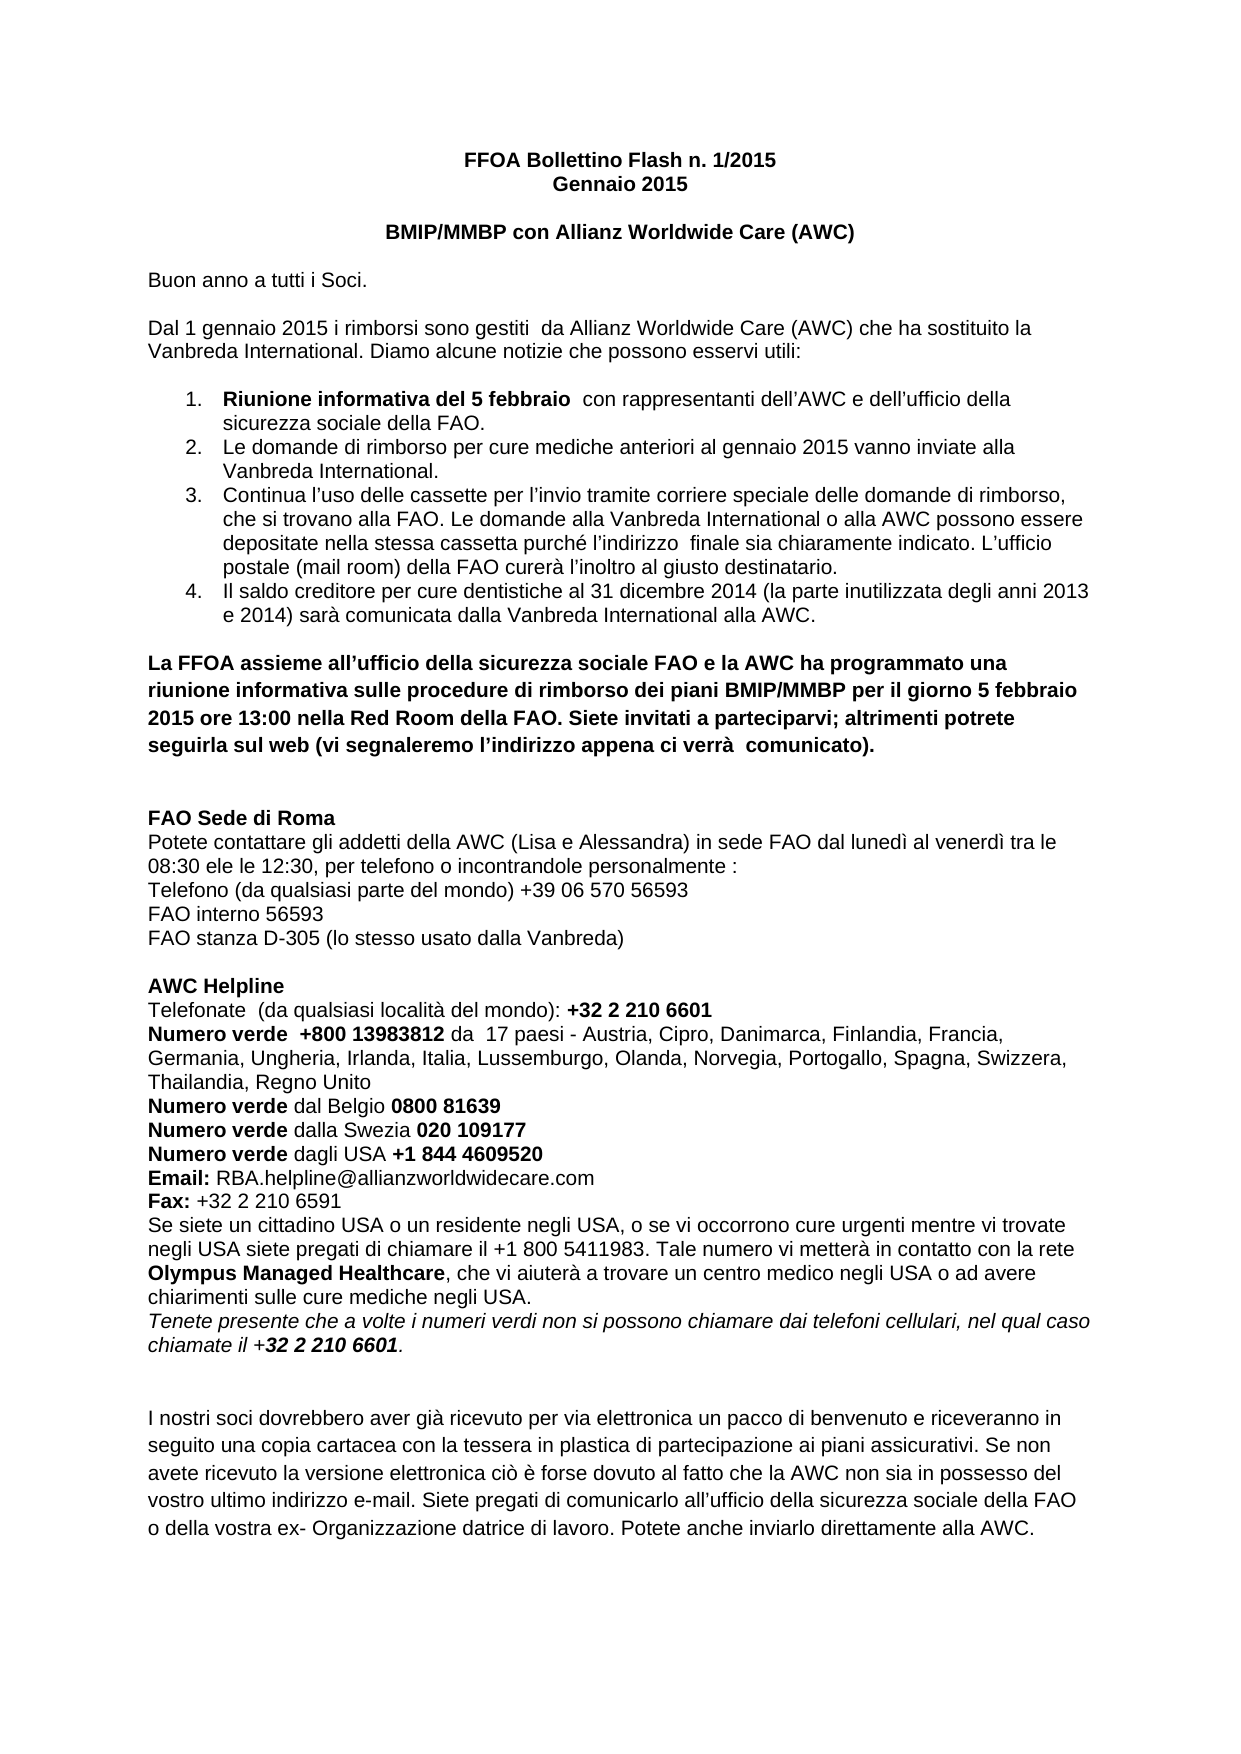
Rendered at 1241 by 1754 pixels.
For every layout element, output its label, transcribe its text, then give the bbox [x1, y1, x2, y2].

text Fax: +32 2 210 6591 [148, 1189, 1092, 1213]
text Numero verde dal Belgio 0800 81639 [148, 1093, 1092, 1117]
text Numero verde dalla Swezia 020 109177 [148, 1117, 1092, 1141]
text BMIP/MMBP con Allianz Worldwide Care (AWC) [148, 219, 1092, 243]
list Continua l’uso delle cassette per l’invio tramite corriere speciale delle domande di rimborso, che si trovano alla FAO. Le domande alla Vanbreda International o alla AWC possono essere depositate nella stessa cassetta purché l’indirizzo finale sia chiaramente indicato. L’ufficio postale (mail room) della FAO curerà l’inoltro al giusto destinatario. [185, 483, 1092, 579]
list Le domande di rimborso per cure mediche anteriori al gennaio 2015 vanno inviate alla Vanbreda International. [185, 435, 1092, 483]
text Telefonate (da qualsiasi località del mondo): +32 2 210 6601 [148, 998, 1092, 1022]
text FAO Sede di Roma [148, 806, 1092, 829]
text Buon anno a tutti i Soci. [148, 267, 1092, 291]
text Tenete presente che a volte i numeri verdi non si possono chiamare dai telefoni cellulari, nel qual caso chiamate il +32 2 210 6601. [148, 1309, 1092, 1357]
text Dal 1 gennaio 2015 i rimborsi sono gestiti da Allianz Worldwide Care (AWC) che ha sostituito la Vanbreda International. Diamo alcune notizie che possono esservi utili: [148, 315, 1092, 363]
text FAO stanza D-305 (lo stesso usato dalla Vanbreda) [148, 925, 1092, 949]
text Se siete un cittadino USA o un residente negli USA, o se vi occorrono cure urgenti mentre vi trovate negli USA siete pregati di chiamare il +1 800 5411983. Tale numero vi metterà in contatto con la rete Olympus Managed Healthcare, che vi aiuterà a trovare un centro medico negli USA o ad avere chiarimenti sulle cure mediche negli USA. [148, 1213, 1092, 1309]
text Numero verde dagli USA +1 844 4609520 [148, 1141, 1092, 1165]
text Telefono (da qualsiasi parte del mondo) +39 06 570 56593 [148, 877, 1092, 901]
text AWC Helpline [148, 974, 1092, 998]
text Gennaio 2015 [148, 172, 1092, 196]
list Riunione informativa del 5 febbraio con rappresentanti dell’AWC e dell’ufficio della sicurezza sociale della FAO. [185, 387, 1092, 435]
list Il saldo creditore per cure dentistiche al 31 dicembre 2014 (la parte inutilizzata degli anni 2013 e 2014) sarà comunicata dalla Vanbreda International alla AWC. [185, 579, 1092, 627]
text Numero verde +800 13983812 da 17 paesi - Austria, Cipro, Danimarca, Finlandia, Francia, Germania, Ungheria, Irlanda, Italia, Lussemburgo, Olanda, Norvegia, Portogallo, Spagna, Swizzera, Thailandia, Regno Unito [148, 1022, 1092, 1093]
text La FFOA assieme all’ufficio della sicurezza sociale FAO e la AWC ha programmato una riunione informativa sulle procedure di rimborso dei piani BMIP/MMBP per il giorno 5 febbraio 2015 ore 13:00 nella Red Room della FAO. Siete invitati a parteciparvi; altrimenti potrete seguirla sul web (vi segnaleremo l’indirizzo appena ci verrà comunicato). [148, 651, 1092, 757]
text I nostri soci dovrebbero aver già ricevuto per via elettronica un pacco di benvenuto e riceveranno in seguito una copia cartacea con la tessera in plastica di partecipazione ai piani assicurativi. Se non avete ricevuto la versione elettronica ciò è forse dovuto al fatto che la AWC non sia in possesso del vostro ultimo indirizzo e-mail. Siete pregati di comunicarlo all’ufficio della sicurezza sociale della FAO o della vostra ex- Organizzazione datrice di lavoro. Potete anche inviarlo direttamente alla AWC. [148, 1405, 1092, 1539]
text Email: RBA.helpline@allianzworldwidecare.com [148, 1165, 1092, 1189]
text FAO interno 56593 [148, 901, 1092, 925]
text FFOA Bollettino Flash n. 1/2015 [148, 148, 1092, 172]
text Potete contattare gli addetti della AWC (Lisa e Alessandra) in sede FAO dal lunedì al venerdì tra le 08:30 ele le 12:30, per telefono o incontrandole personalmente : [148, 829, 1092, 877]
